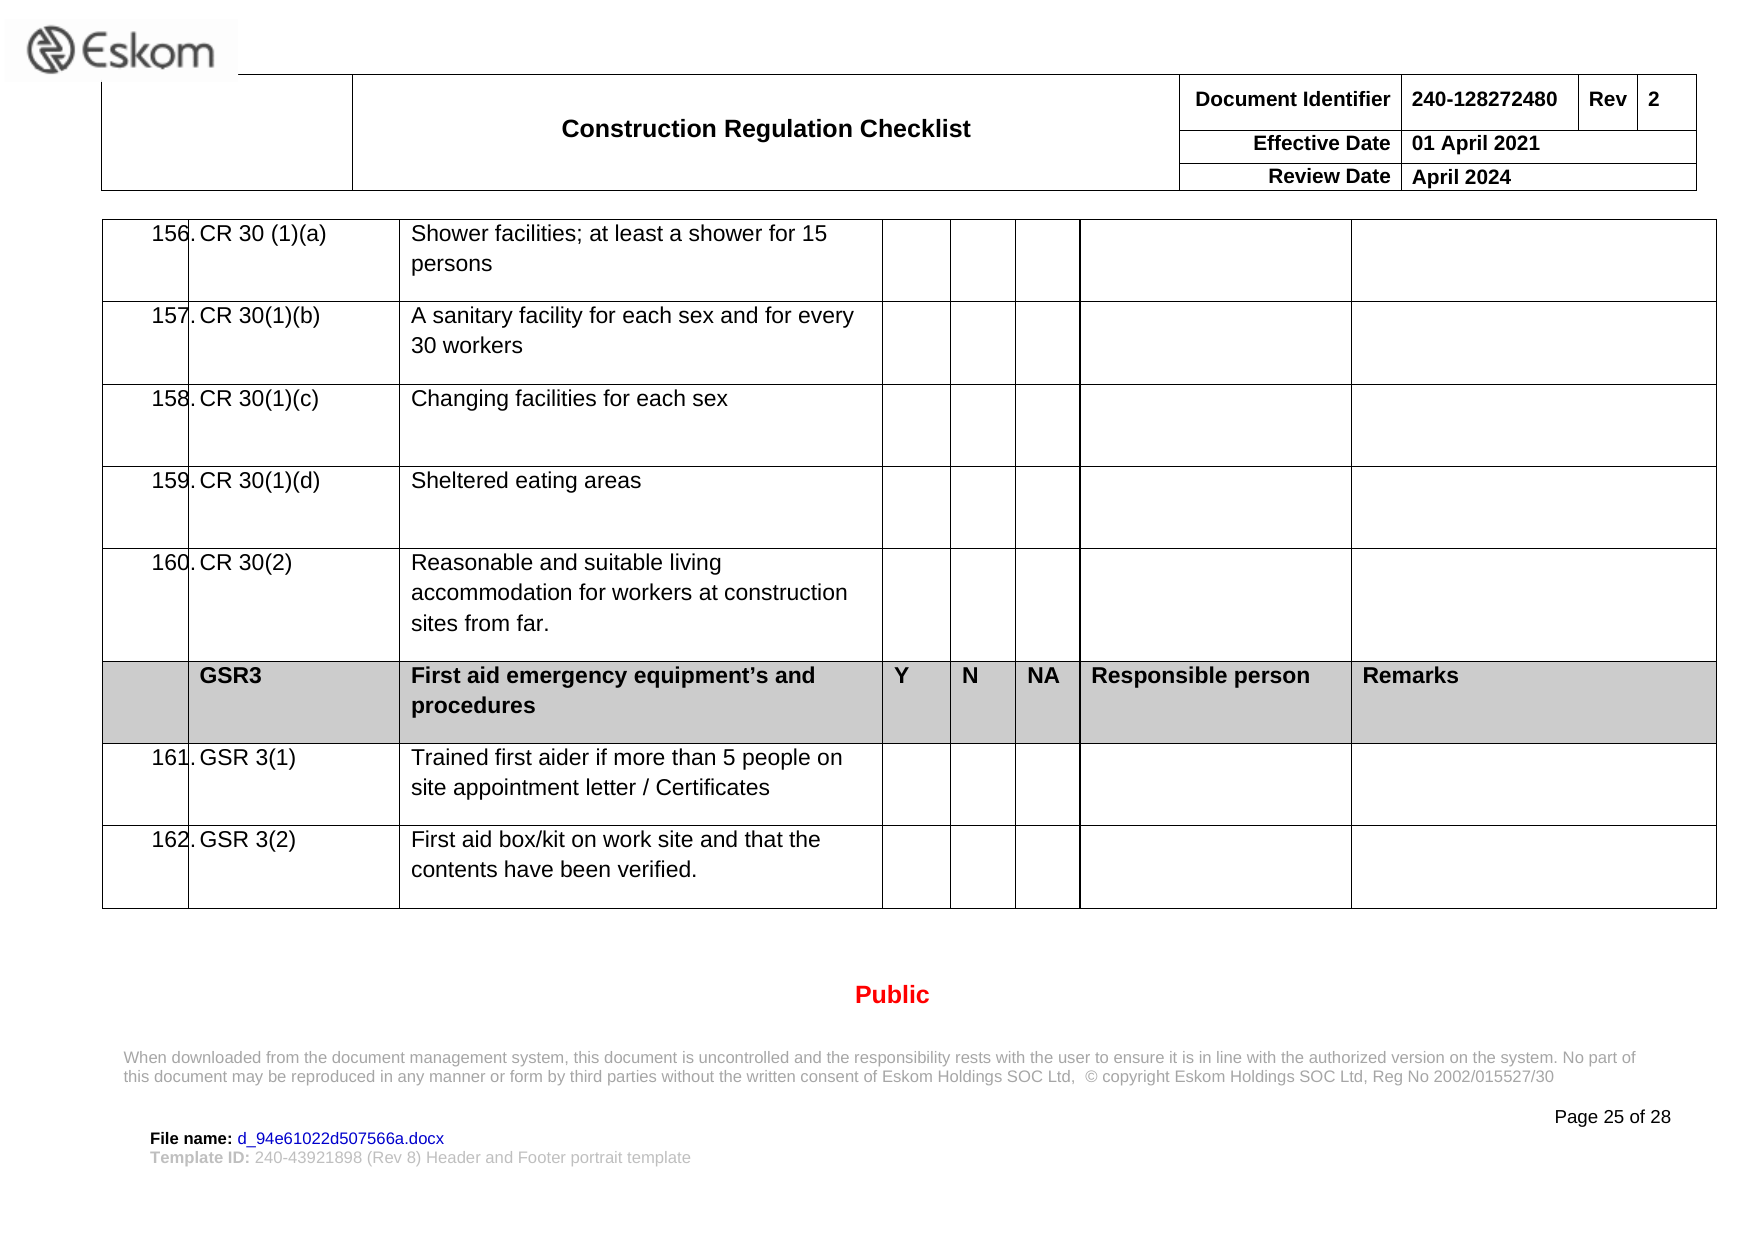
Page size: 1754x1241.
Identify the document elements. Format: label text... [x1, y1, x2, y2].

table_cell [1016, 385, 1079, 466]
table_cell [1016, 744, 1079, 825]
table_cell [951, 826, 1015, 907]
table_cell CR 30(1)(b) [189, 302, 399, 383]
table_cell Sheltered eating areas [400, 467, 882, 548]
table_cell [103, 744, 188, 825]
table_cell N [951, 662, 1015, 743]
table_cell [1352, 467, 1716, 548]
table_cell [103, 549, 188, 661]
table_cell [883, 302, 950, 383]
table_cell [1016, 549, 1079, 661]
table_cell [1352, 826, 1716, 907]
table_cell CR 30(2) [189, 549, 399, 661]
table_cell GSR 3(2) [189, 826, 399, 907]
table_cell GSR 3(1) [189, 744, 399, 825]
table_cell [1016, 302, 1079, 383]
table_cell [883, 220, 950, 301]
table_cell [1081, 302, 1351, 383]
table_cell [1081, 220, 1351, 301]
table_cell First aid box/kit on work site and that the contents have been verified. [400, 826, 882, 907]
table_cell [883, 467, 950, 548]
table_cell [103, 302, 188, 383]
table_cell CR 30(1)(c) [189, 385, 399, 466]
table_cell Changing facilities for each sex [400, 385, 882, 466]
table_cell Remarks [1352, 662, 1716, 743]
table_cell [103, 467, 188, 548]
table_cell [103, 220, 188, 301]
table_cell [883, 549, 950, 661]
table_cell [1081, 467, 1351, 548]
table_cell [1081, 385, 1351, 466]
table_cell [103, 385, 188, 466]
table_cell [883, 385, 950, 466]
table_cell [951, 467, 1015, 548]
table_cell CR 30 (1)(a) [189, 220, 399, 301]
table_cell [1016, 826, 1079, 907]
table_cell [951, 744, 1015, 825]
table_cell [1081, 744, 1351, 825]
table_cell [1081, 826, 1351, 907]
table_cell [1352, 385, 1716, 466]
table_cell [1016, 220, 1079, 301]
table_cell A sanitary facility for each sex and for every 30 workers [400, 302, 882, 383]
table_cell [951, 302, 1015, 383]
table_cell GSR3 [189, 662, 399, 743]
table_cell [1016, 467, 1079, 548]
table_cell [1352, 744, 1716, 825]
table_cell Responsible person [1081, 662, 1351, 743]
table_cell [951, 385, 1015, 466]
table_cell First aid emergency equipment’s and procedures [400, 662, 882, 743]
table_cell CR 30(1)(d) [189, 467, 399, 548]
table_cell Y [883, 662, 950, 743]
table_cell [1352, 549, 1716, 661]
table_cell [1352, 220, 1716, 301]
table_cell [103, 662, 188, 743]
table_cell [883, 744, 950, 825]
table_cell [1081, 549, 1351, 661]
table_cell [1352, 302, 1716, 383]
table_cell [103, 826, 188, 907]
table_cell [883, 826, 950, 907]
table_cell [951, 220, 1015, 301]
table_cell Shower facilities; at least a shower for 15 persons [400, 220, 882, 301]
table_cell [951, 549, 1015, 661]
table_cell NA [1016, 662, 1079, 743]
table_cell Trained first aider if more than 5 people on site appointment letter / Certificates [400, 744, 882, 825]
table_cell Reasonable and suitable living accommodation for workers at construction sites from far. [400, 549, 882, 661]
